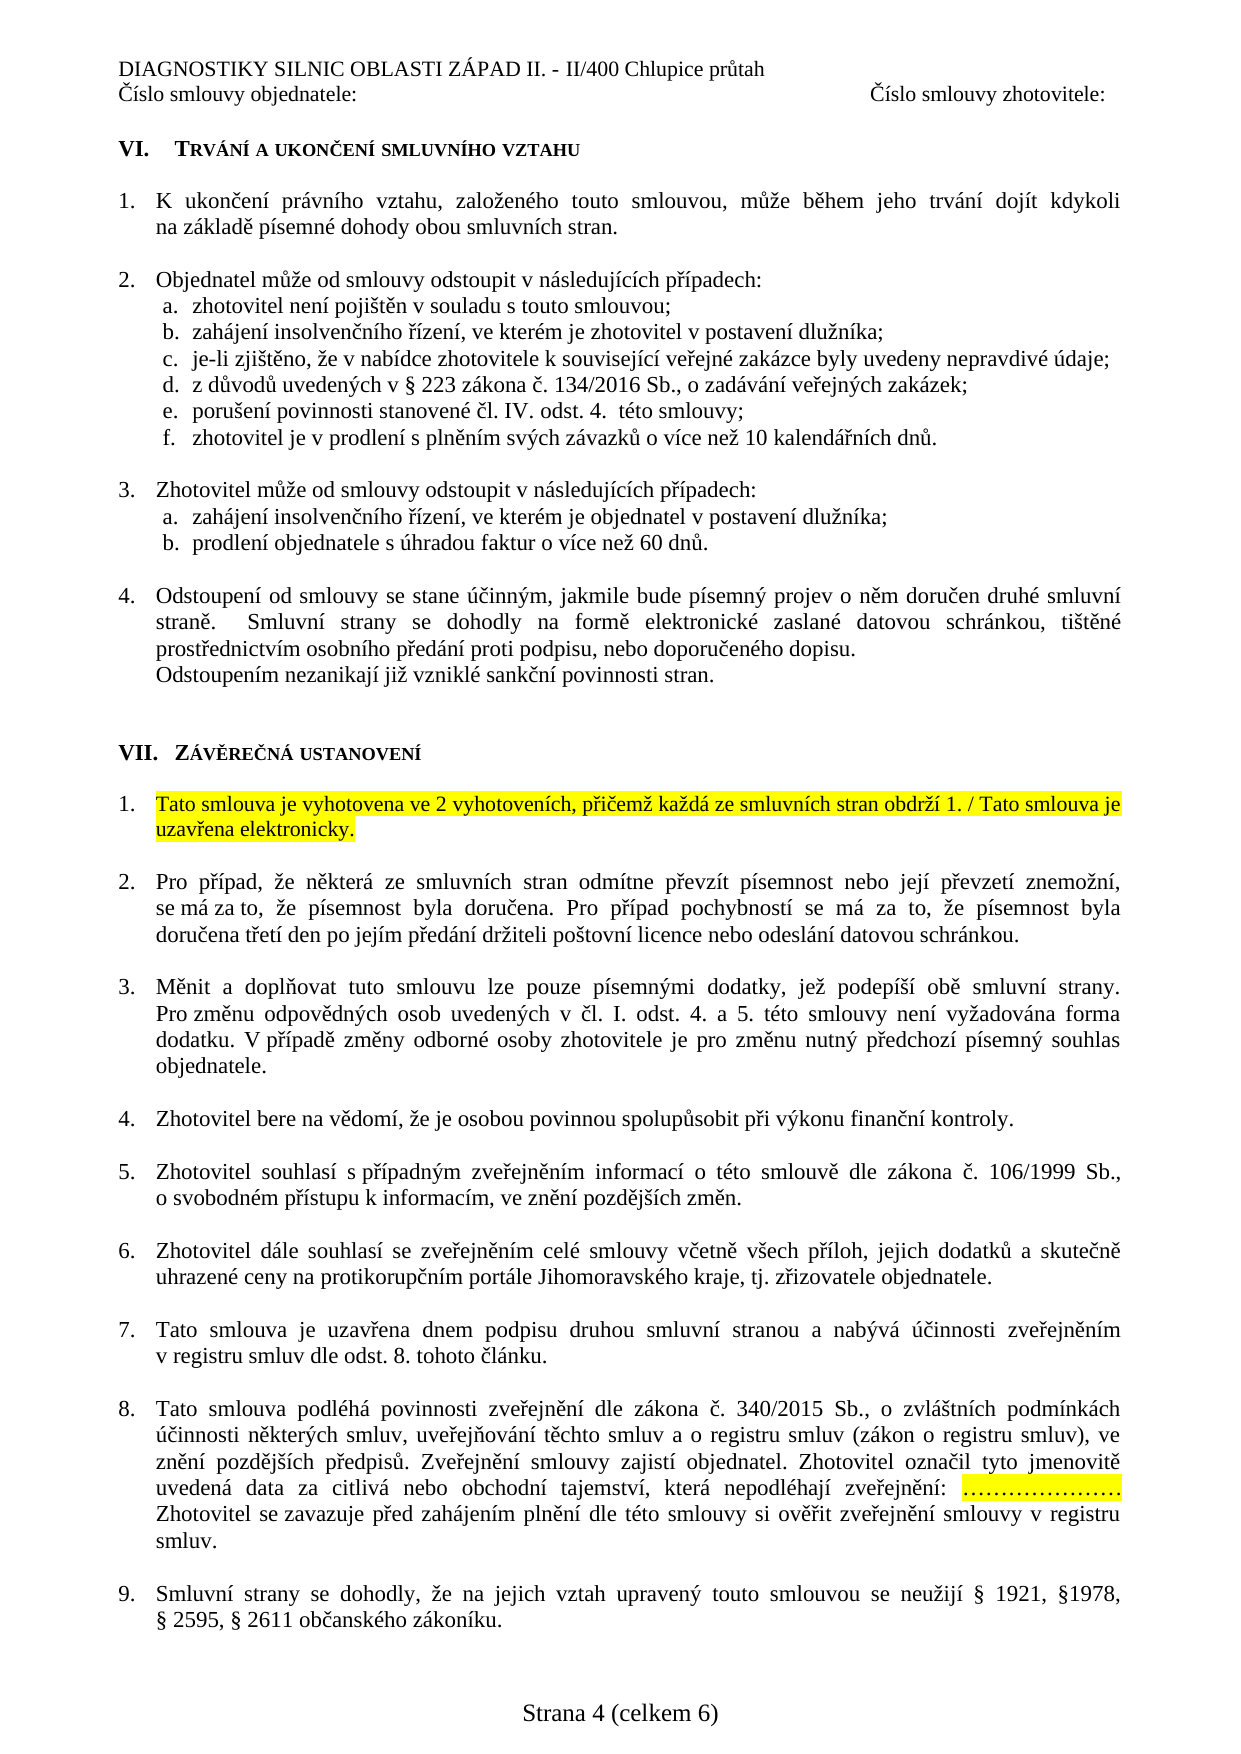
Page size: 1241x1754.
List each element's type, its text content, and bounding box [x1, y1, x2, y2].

list z důvodů uvedených v § 223 zákona č. 134/2016 Sb., o zadávání veřejných zakázek; [162, 371, 1122, 397]
list Odstoupení od smlouvy se stane účinným, jakmile bude písemný projev o něm doručen druhé smluvní straně. Smluvní strany se dohodly na formě elektronické zaslané datovou schránkou, tištěné prostřednictvím osobního předání proti podpisu, nebo doporučeného dopisu. [118, 582, 1122, 661]
list zahájení insolvenčního řízení, ve kterém je zhotovitel v postavení dlužníka; [162, 318, 1122, 345]
list Smluvní strany se dohodly, že na jejich vztah upravený touto smlouvou se neužijí § 1921, §1978, § 2595, § 2611 občanského zákoníku. [118, 1579, 1122, 1632]
list je-li zjištěno, že v nabídce zhotovitele k související veřejné zakázce byly uvedeny nepravdivé údaje; [162, 345, 1122, 371]
list Tato smlouva je vyhotovena ve 2 vyhotoveních, přičemž každá ze smluvních stran obdrží 1. / Tato smlouva je uzavřena elektronicky. [118, 790, 1122, 842]
list zhotovitel je v prodlení s plněním svých závazků o více než 10 kalendářních dnů. [162, 424, 1122, 450]
list zhotovitel není pojištěn v souladu s touto smlouvou; [162, 292, 1122, 318]
list Zhotovitel souhlasí s případným zveřejněním informací o této smlouvě dle zákona č. 106/1999 Sb., o svobodném přístupu k informacím, ve znění pozdějších změn. [118, 1158, 1122, 1211]
list Zhotovitel dále souhlasí se zveřejněním celé smlouvy včetně všech příloh, jejich dodatků a skutečně uhrazené ceny na protikorupčním portále Jihomoravského kraje, tj. zřizovatele objednatele. [118, 1237, 1122, 1290]
list Pro případ, že některá ze smluvních stran odmítne převzít písemnost nebo její převzetí znemožní, se má za to, že písemnost byla doručena. Pro případ pochybností se má za to, že písemnost byla doručena třetí den po jejím předání držiteli poštovní licence nebo odeslání datovou schránkou. [118, 868, 1122, 947]
list Závěrečná ustanovení [118, 739, 1122, 765]
list porušení povinnosti stanovené čl. IV. odst. 4. této smlouvy; [162, 397, 1122, 424]
list Tato smlouva podléhá povinnosti zveřejnění dle zákona č. 340/2015 Sb., o zvláštních podmínkách účinnosti některých smluv, uveřejňování těchto smluv a o registru smluv (zákon o registru smluv), ve znění pozdějších předpisů. Zveřejnění smlouvy zajistí objednatel. Zhotovitel označil tyto jmenovitě uvedená data za citlivá nebo obchodní tajemství, která nepodléhají zveřejnění: ………………… Zhotovitel se zavazuje před zahájením plnění dle této smlouvy si ověřit zveřejnění smlouvy v registru smluv. [118, 1395, 1122, 1553]
list Měnit a doplňovat tuto smlouvu lze pouze písemnými dodatky, jež podepíší obě smluvní strany. Pro změnu odpovědných osob uvedených v čl. I. odst. 4. a 5. této smlouvy není vyžadována forma dodatku. V případě změny odborné osoby zhotovitele je pro změnu nutný předchozí písemný souhlas objednatele. [118, 973, 1122, 1079]
list Objednatel může od smlouvy odstoupit v následujících případech: [118, 266, 1122, 292]
list Tato smlouva je uzavřena dnem podpisu druhou smluvní stranou a nabývá účinnosti zveřejněním v registru smluv dle odst. 8. tohoto článku. [118, 1316, 1122, 1369]
list Trvání a ukončení smluvního vztahu [118, 135, 1122, 162]
list K ukončení právního vztahu, založeného touto smlouvou, může během jeho trvání dojít kdykoli na základě písemné dohody obou smluvních stran. [118, 187, 1122, 239]
list zahájení insolvenčního řízení, ve kterém je objednatel v postavení dlužníka; [162, 503, 1122, 529]
list prodlení objednatele s úhradou faktur o více než 60 dnů. [162, 529, 1122, 556]
list Zhotovitel může od smlouvy odstoupit v následujících případech: [118, 477, 1122, 503]
list Zhotovitel bere na vědomí, že je osobou povinnou spolupůsobit při výkonu finanční kontroly. [118, 1105, 1122, 1132]
text Odstoupením nezanikají již vzniklé sankční povinnosti stran. [156, 661, 1122, 687]
